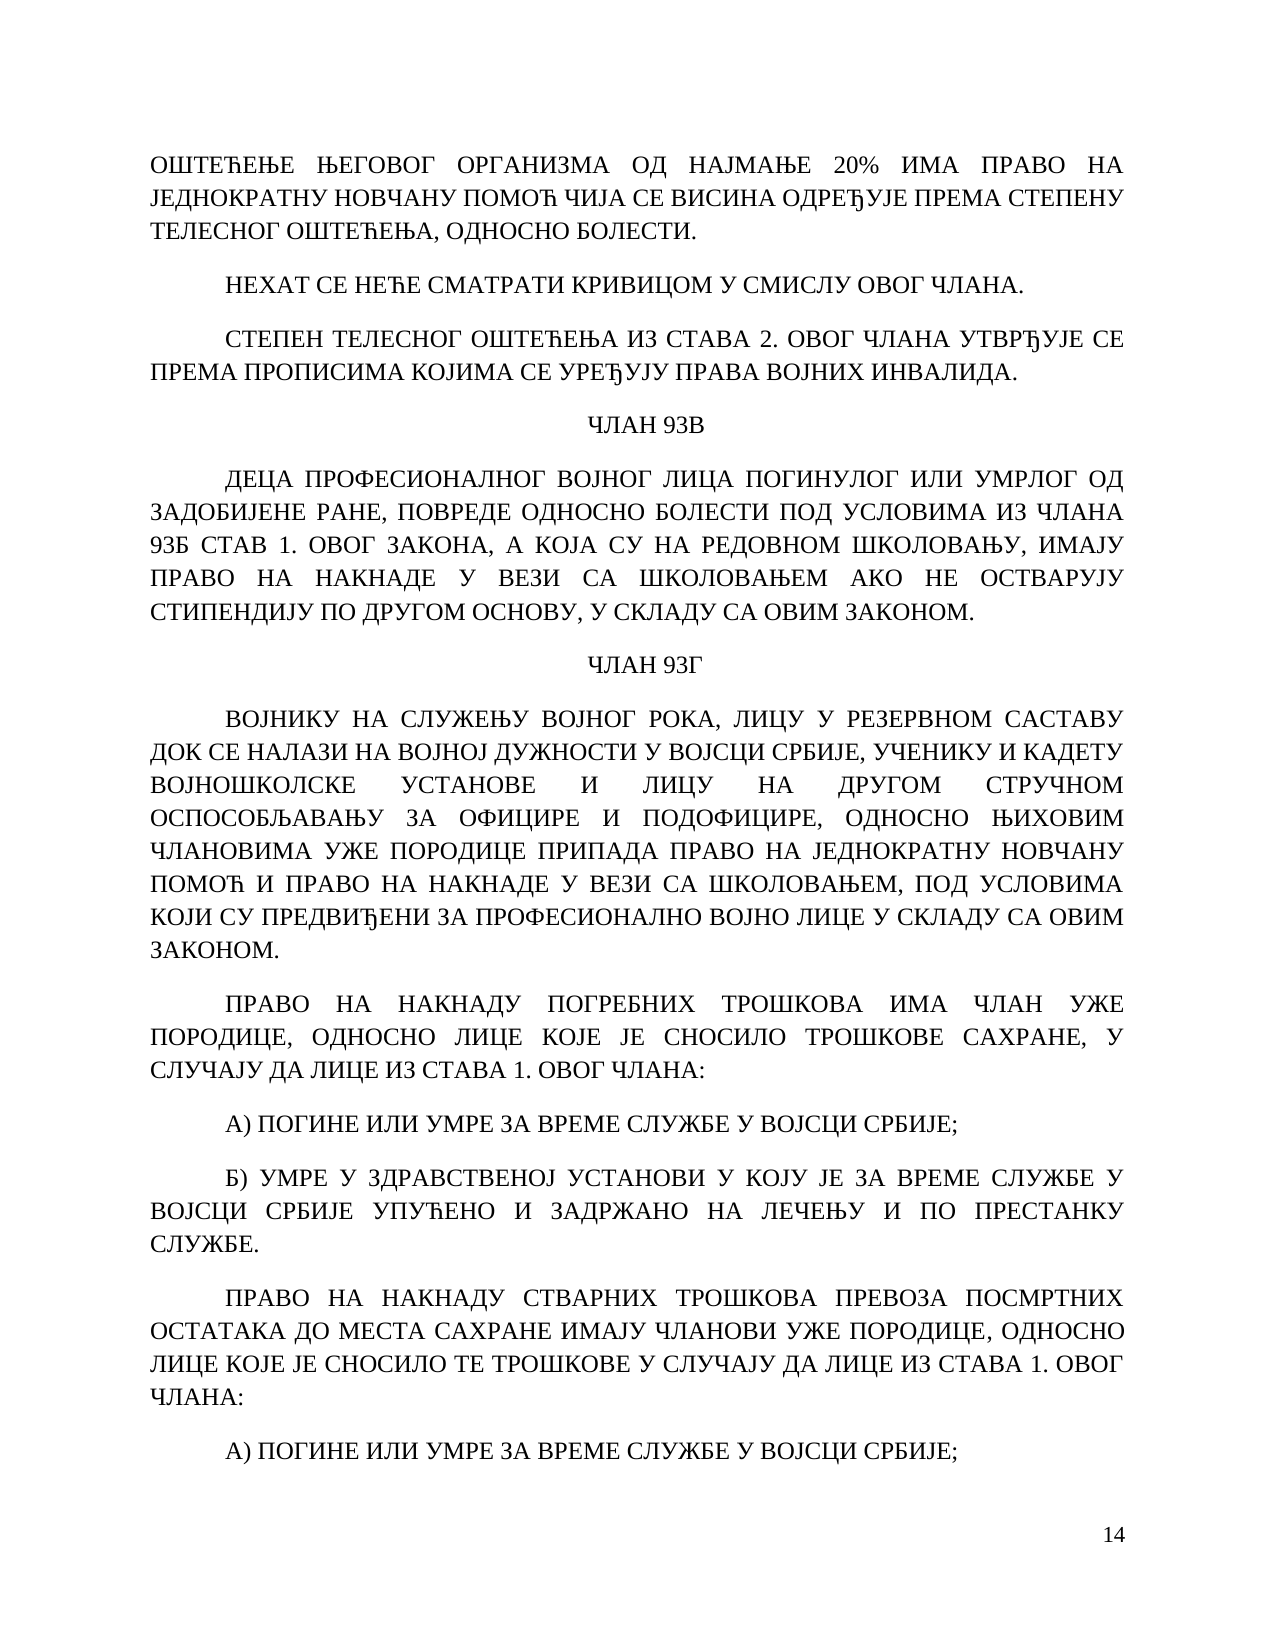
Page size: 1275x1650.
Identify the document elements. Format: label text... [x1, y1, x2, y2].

text ЧЛАН 93В [150, 411, 1125, 439]
text ПРАВО НА НАКНАДУ ПОГРЕБНИХ ТРОШКОВА ИМА ЧЛАН УЖЕ ПОРОДИЦЕ, ОДНОСНО ЛИЦЕ КОЈЕ ЈЕ СНОСИЛО ТРОШКОВЕ САХРАНЕ, У СЛУЧАЈУ ДА ЛИЦЕ ИЗ СТАВА 1. ОВОГ ЧЛАНА: [150, 989, 1125, 1084]
text ПРАВО НА НАКНАДУ СТВАРНИХ ТРОШКОВА ПРЕВОЗА ПОСМРТНИХ ОСТАТАКА ДО МЕСТА САХРАНЕ ИМАЈУ ЧЛАНОВИ УЖЕ ПОРОДИЦЕ, ОДНОСНО ЛИЦЕ КОЈЕ ЈЕ СНОСИЛО ТЕ ТРОШКОВЕ У СЛУЧАЈУ ДА ЛИЦЕ ИЗ СТАВА 1. ОВОГ ЧЛАНА: [150, 1283, 1125, 1411]
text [150, 150, 1125, 245]
text А) ПОГИНЕ ИЛИ УМРЕ ЗА ВРЕМЕ СЛУЖБЕ У ВОЈСЦИ СРБИЈЕ; [150, 1436, 1125, 1464]
text А) ПОГИНЕ ИЛИ УМРЕ ЗА ВРЕМЕ СЛУЖБЕ У ВОЈСЦИ СРБИЈЕ; [150, 1109, 1125, 1138]
text НЕХАТ СЕ НЕЋЕ СМАТРАТИ КРИВИЦОМ У СМИСЛУ ОВОГ ЧЛАНА. [150, 270, 1125, 299]
text СТЕПЕН ТЕЛЕСНОГ ОШТЕЋЕЊА ИЗ СТАВА 2. ОВОГ ЧЛАНА УТВРЂУЈЕ СЕ ПРЕМА ПРОПИСИМА КОЈИМА СЕ УРЕЂУЈУ ПРАВА ВОЈНИХ ИНВАЛИДА. [150, 324, 1125, 386]
text ДЕЦА ПРОФЕСИОНАЛНОГ ВОЈНОГ ЛИЦА ПОГИНУЛОГ ИЛИ УМРЛОГ ОД ЗАДОБИЈЕНЕ РАНЕ, ПОВРЕДЕ ОДНОСНО БОЛЕСТИ ПОД УСЛОВИМА ИЗ ЧЛАНА 93Б СТАВ 1. ОВОГ ЗАКОНА, А КОЈА СУ НА РЕДОВНОМ ШКОЛОВАЊУ, ИМАЈУ ПРАВО НА НАКНАДЕ У ВЕЗИ СА ШКОЛОВАЊЕМ АКО НЕ ОСТВАРУЈУ СТИПЕНДИЈУ ПО ДРУГОМ ОСНОВУ, У СКЛАДУ СА ОВИМ ЗАКОНОМ. [150, 464, 1125, 625]
text Б) УМРЕ У ЗДРАВСТВЕНОЈ УСТАНОВИ У КОЈУ ЈЕ ЗА ВРЕМЕ СЛУЖБЕ У ВОЈСЦИ СРБИЈЕ УПУЋЕНО И ЗАДРЖАНО НА ЛЕЧЕЊУ И ПО ПРЕСТАНКУ СЛУЖБЕ. [150, 1163, 1125, 1258]
text ЧЛАН 93Г [150, 650, 1125, 679]
text ВОЈНИКУ НА СЛУЖЕЊУ ВОЈНОГ РОКА, ЛИЦУ У РЕЗЕРВНОМ САСТАВУ ДОК СЕ НАЛАЗИ НА ВОЈНОЈ ДУЖНОСТИ У ВОЈСЦИ СРБИЈЕ, УЧЕНИКУ И КАДЕТУ ВОЈНОШКОЛСКЕ УСТАНОВЕ И ЛИЦУ НА ДРУГОМ СТРУЧНОМ ОСПОСОБЉАВАЊУ ЗА ОФИЦИРЕ И ПОДОФИЦИРЕ, ОДНОСНО ЊИХОВИМ ЧЛАНОВИМА УЖЕ ПОРОДИЦЕ ПРИПАДА ПРАВО НА ЈЕДНОКРАТНУ НОВЧАНУ ПОМОЋ И ПРАВО НА НАКНАДЕ У ВЕЗИ СА ШКОЛОВАЊЕМ, ПОД УСЛОВИМА КОЈИ СУ ПРЕДВИЂЕНИ ЗА ПРОФЕСИОНАЛНО ВОЈНО ЛИЦЕ У СКЛАДУ СА ОВИМ ЗАКОНОМ. [150, 704, 1125, 964]
